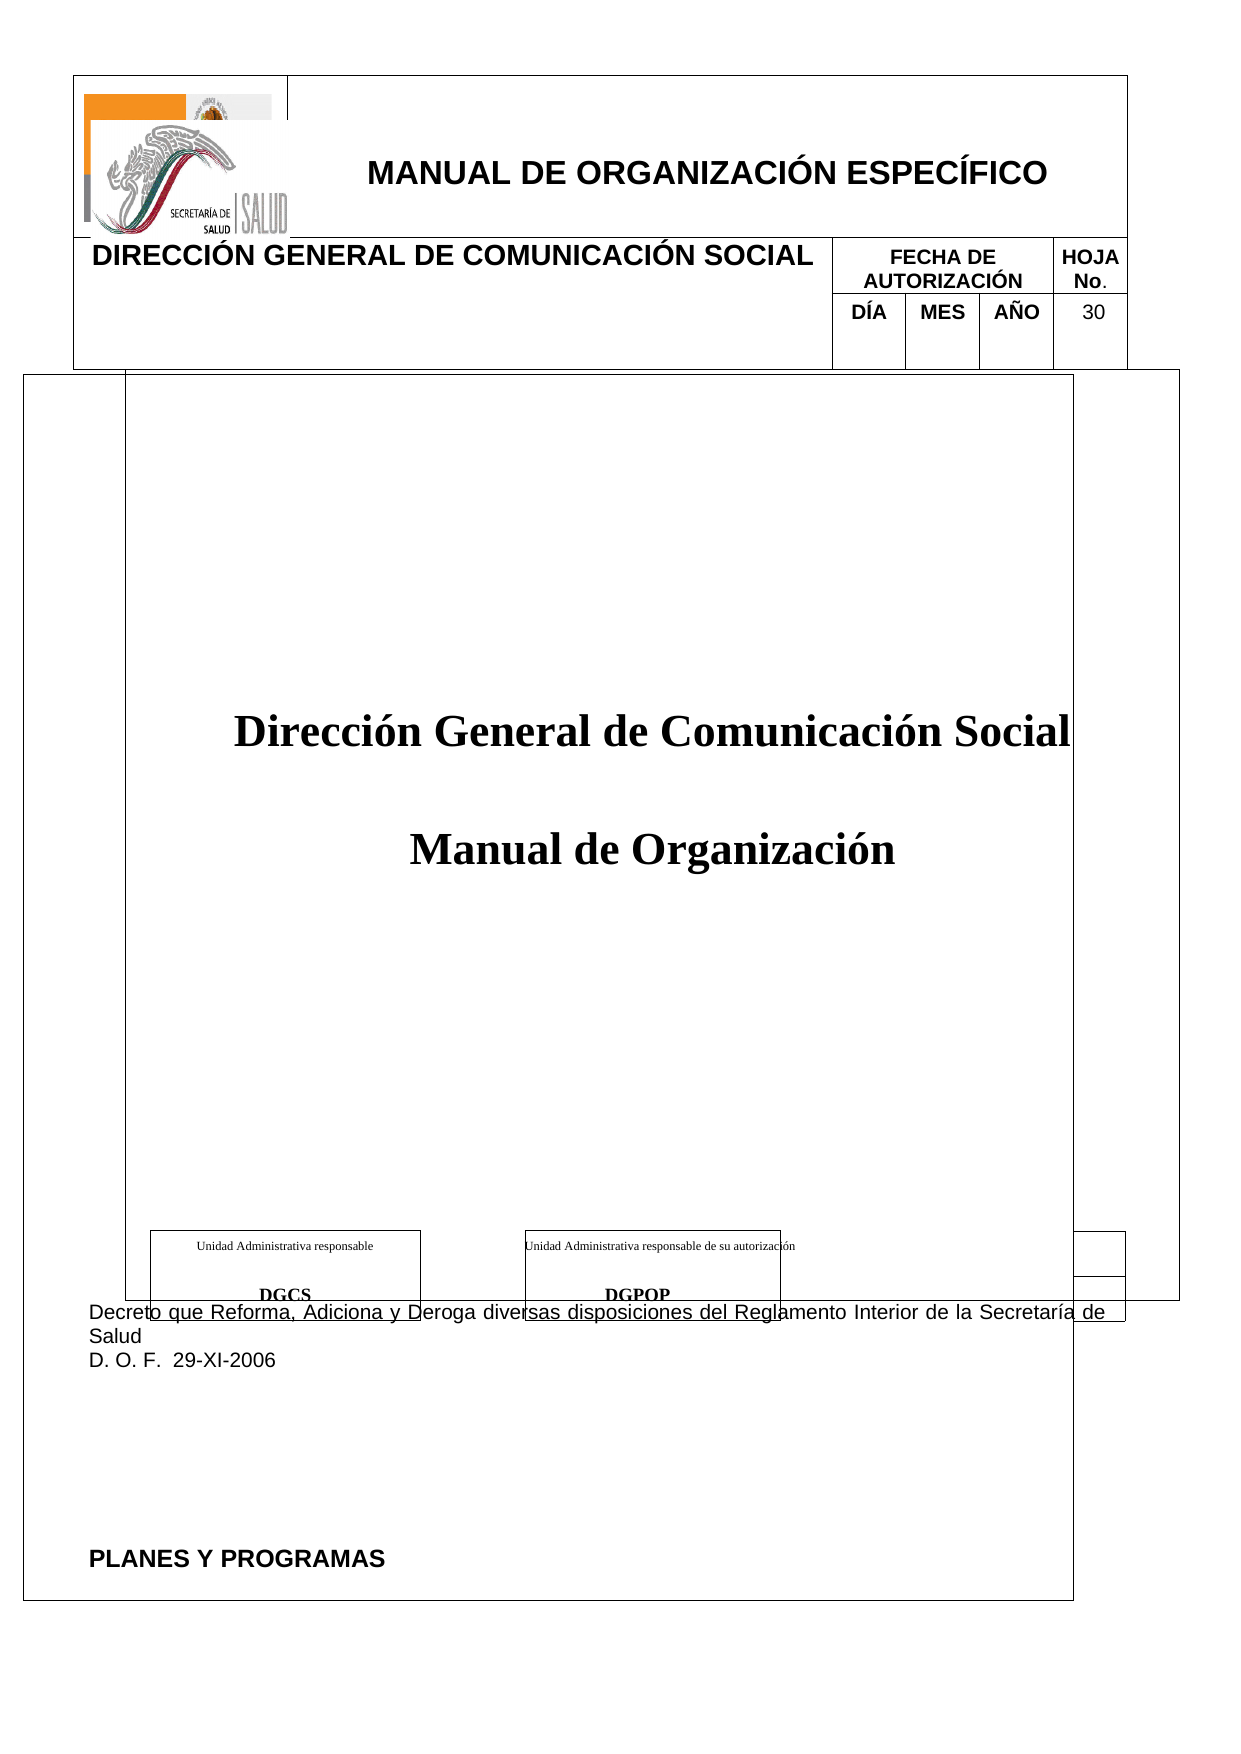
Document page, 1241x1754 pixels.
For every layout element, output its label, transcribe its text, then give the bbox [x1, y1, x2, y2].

text D. O. F. 29-XI-2006 [88, 1348, 1107, 1372]
text PLANES Y PROGRAMAS [88, 1544, 1107, 1573]
picture [84, 94, 290, 240]
text Decreto que Reforma, Adiciona y Deroga diversas disposiciones del Reglamento Interior de de Salud [88, 1300, 1107, 1348]
